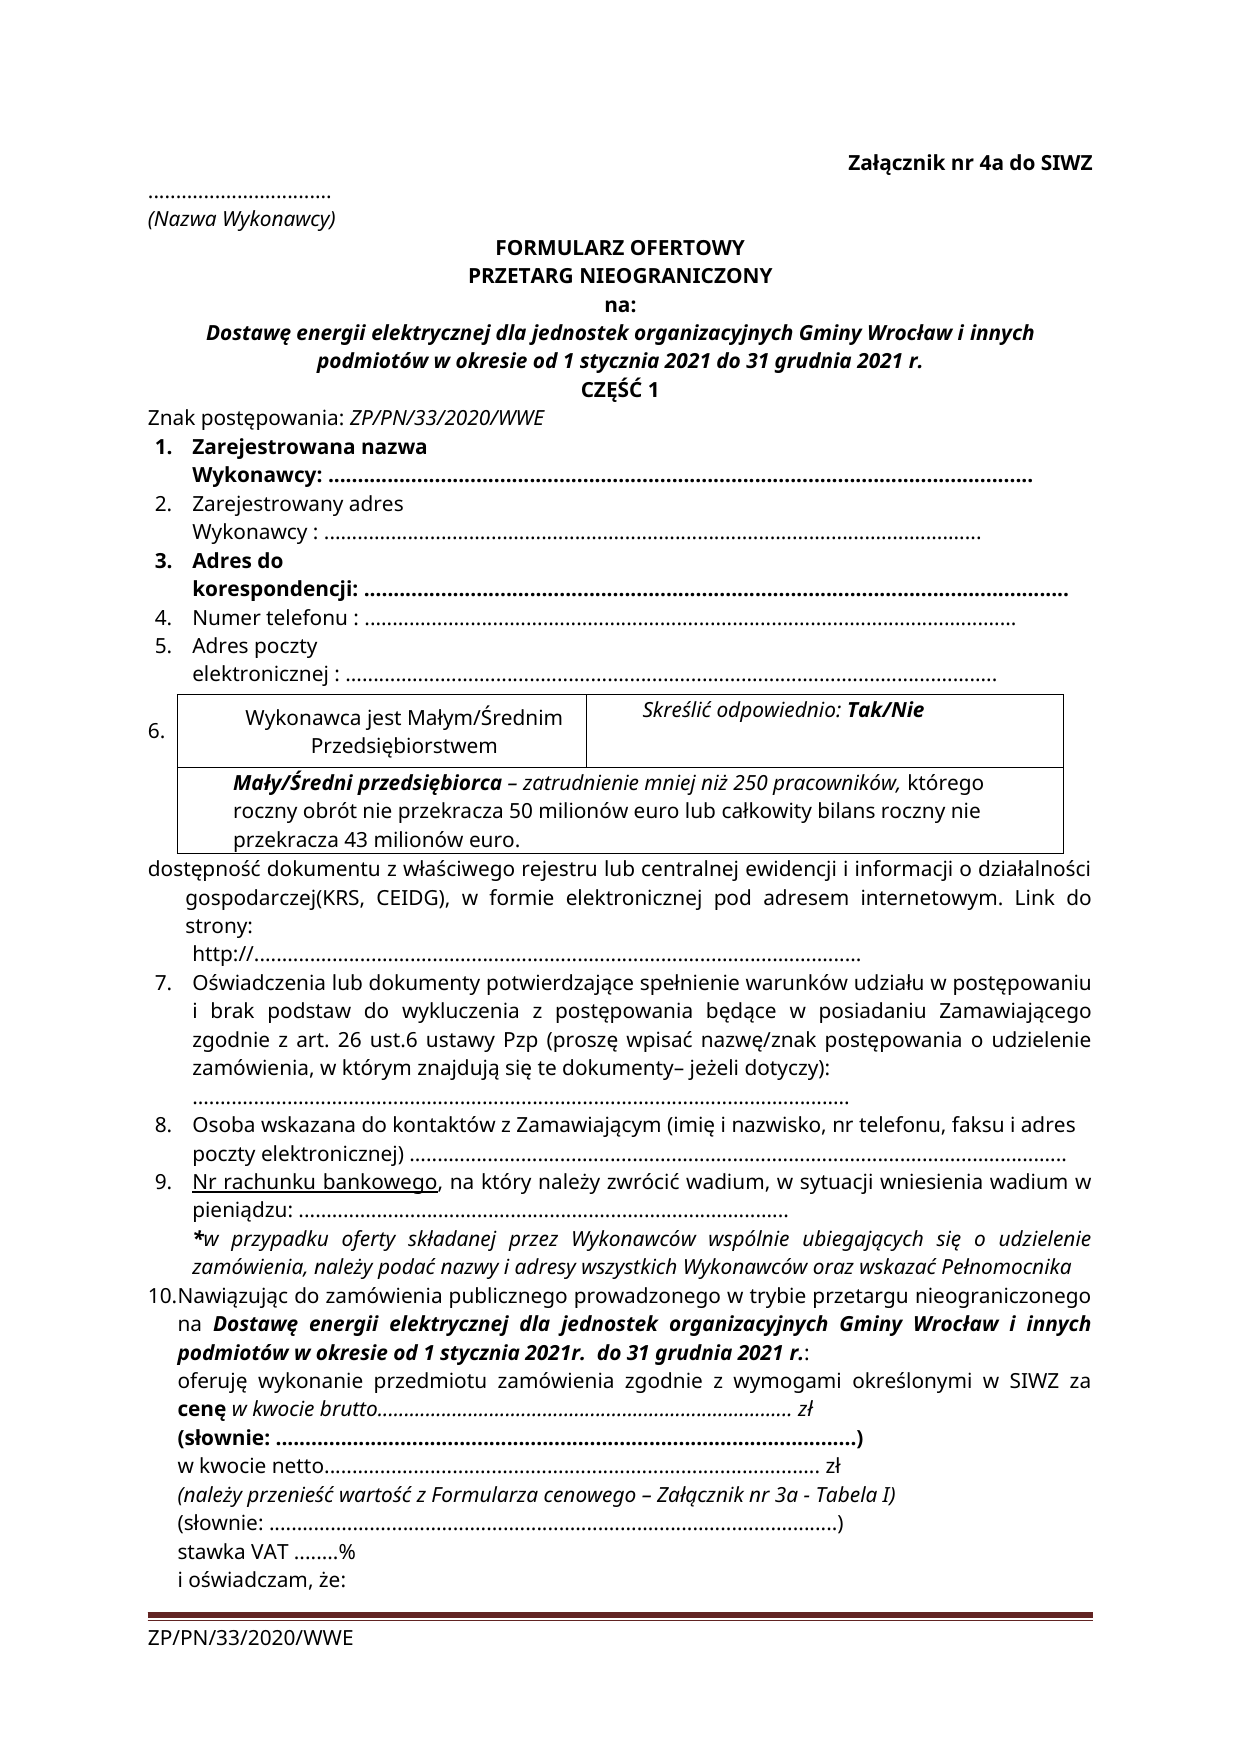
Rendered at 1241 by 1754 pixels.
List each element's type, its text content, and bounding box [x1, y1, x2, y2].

text http://............................................................................................................. [192, 939, 1093, 968]
text PRZETARG NIEOGRANICZONY [148, 261, 1093, 290]
text i oświadczam, że: [148, 1565, 1093, 1594]
text *w przypadku oferty składanej przez Wykonawców wspólnie ubiegających się o udzielenie zamówienia, należy podać nazwy i adresy wszystkich Wykonawców oraz wskazać Pełnomocnika [192, 1224, 1093, 1281]
list Oświadczenia lub dokumenty potwierdzające spełnienie warunków udziału w postępowaniu i brak podstaw do wykluczenia z postępowania będące w posiadaniu Zamawiającego zgodnie z art. 26 ust.6 ustawy Pzp (proszę wpisać nazwę/znak postępowania o udzielenie zamówienia, w którym znajdują się te dokumenty– jeżeli dotyczy): [154, 968, 1093, 1082]
text FORMULARZ OFERTOWY [148, 233, 1093, 261]
list Nr rachunku bankowego, na który należy zwrócić wadium, w sytuacji wniesienia wadium w pieniądzu: ........................................................................................ [154, 1167, 1093, 1224]
text oferuję wykonanie przedmiotu zamówienia zgodnie z wymogami określonymi w SIWZ za cenę w kwocie brutto.............................................................................. zł [177, 1366, 1093, 1423]
text (należy przenieść wartość z Formularza cenowego – Załącznik nr 3a - Tabela I) [177, 1480, 1093, 1508]
text w kwocie netto......................................................................................... zł [177, 1451, 1093, 1480]
text ................................. [148, 176, 1093, 204]
list Numer telefonu : ..................................................................................................................... [154, 603, 1093, 631]
text (słownie: ......................................................................................................) [177, 1508, 1093, 1537]
text CZĘŚĆ 1 [148, 375, 1093, 403]
text na: [148, 290, 1093, 318]
table_cell Mały/Średni przedsiębiorca – zatrudnienie mniej niż 250 pracowników, którego roczny obrót nie przekracza 50 milionów euro lub całkowity bilans roczny nie przekracza 43 milionów euro. [178, 768, 1063, 853]
text (słownie: ..................................................................................................) [177, 1423, 1093, 1451]
list Adres poczty elektronicznej : ..................................................................................................................... [154, 631, 1093, 688]
text Znak postępowania: ZP/PN/33/2020/WWE [148, 403, 1093, 432]
text stawka VAT ........% [177, 1537, 1093, 1565]
list Adres do korespondencji: ....................................................................................................................... [154, 546, 1093, 603]
text Załącznik nr 4a do SIWZ [148, 148, 1093, 176]
text ...................................................................................................................... [192, 1082, 1093, 1110]
list Osoba wskazana do kontaktów z Zamawiającym (imię i nazwisko, nr telefonu, faksu i adres poczty elektronicznej) ...................................................................................................................... [154, 1110, 1093, 1167]
text Dostawę energii elektrycznej dla jednostek organizacyjnych Gminy Wrocław i innych podmiotów w okresie od 1 stycznia 2021 do 31 grudnia 2021 r. [148, 318, 1093, 375]
list Nawiązując do zamówienia publicznego prowadzonego w trybie przetargu nieograniczonego na Dostawę energii elektrycznej dla jednostek organizacyjnych Gminy Wrocław i innych podmiotów w okresie od 1 stycznia 2021r. do 31 grudnia 2021 r.: [148, 1281, 1093, 1366]
list Zarejestrowany adres Wykonawcy : ...................................................................................................................... [154, 489, 1093, 546]
list Zarejestrowana nazwa Wykonawcy: ....................................................................................................................... [154, 432, 1093, 489]
list dostępność dokumentu z właściwego rejestru lub centralnej ewidencji i informacji o działalności gospodarczej(KRS, CEIDG), w formie elektronicznej pod adresem internetowym. Link do strony: [148, 716, 1093, 939]
table_header Wykonawca jest Małym/Średnim Przedsiębiorstwem [178, 695, 586, 767]
table_header Skreślić odpowiednio: Tak/Nie [587, 695, 1063, 767]
text (Nazwa Wykonawcy) [148, 204, 1093, 233]
